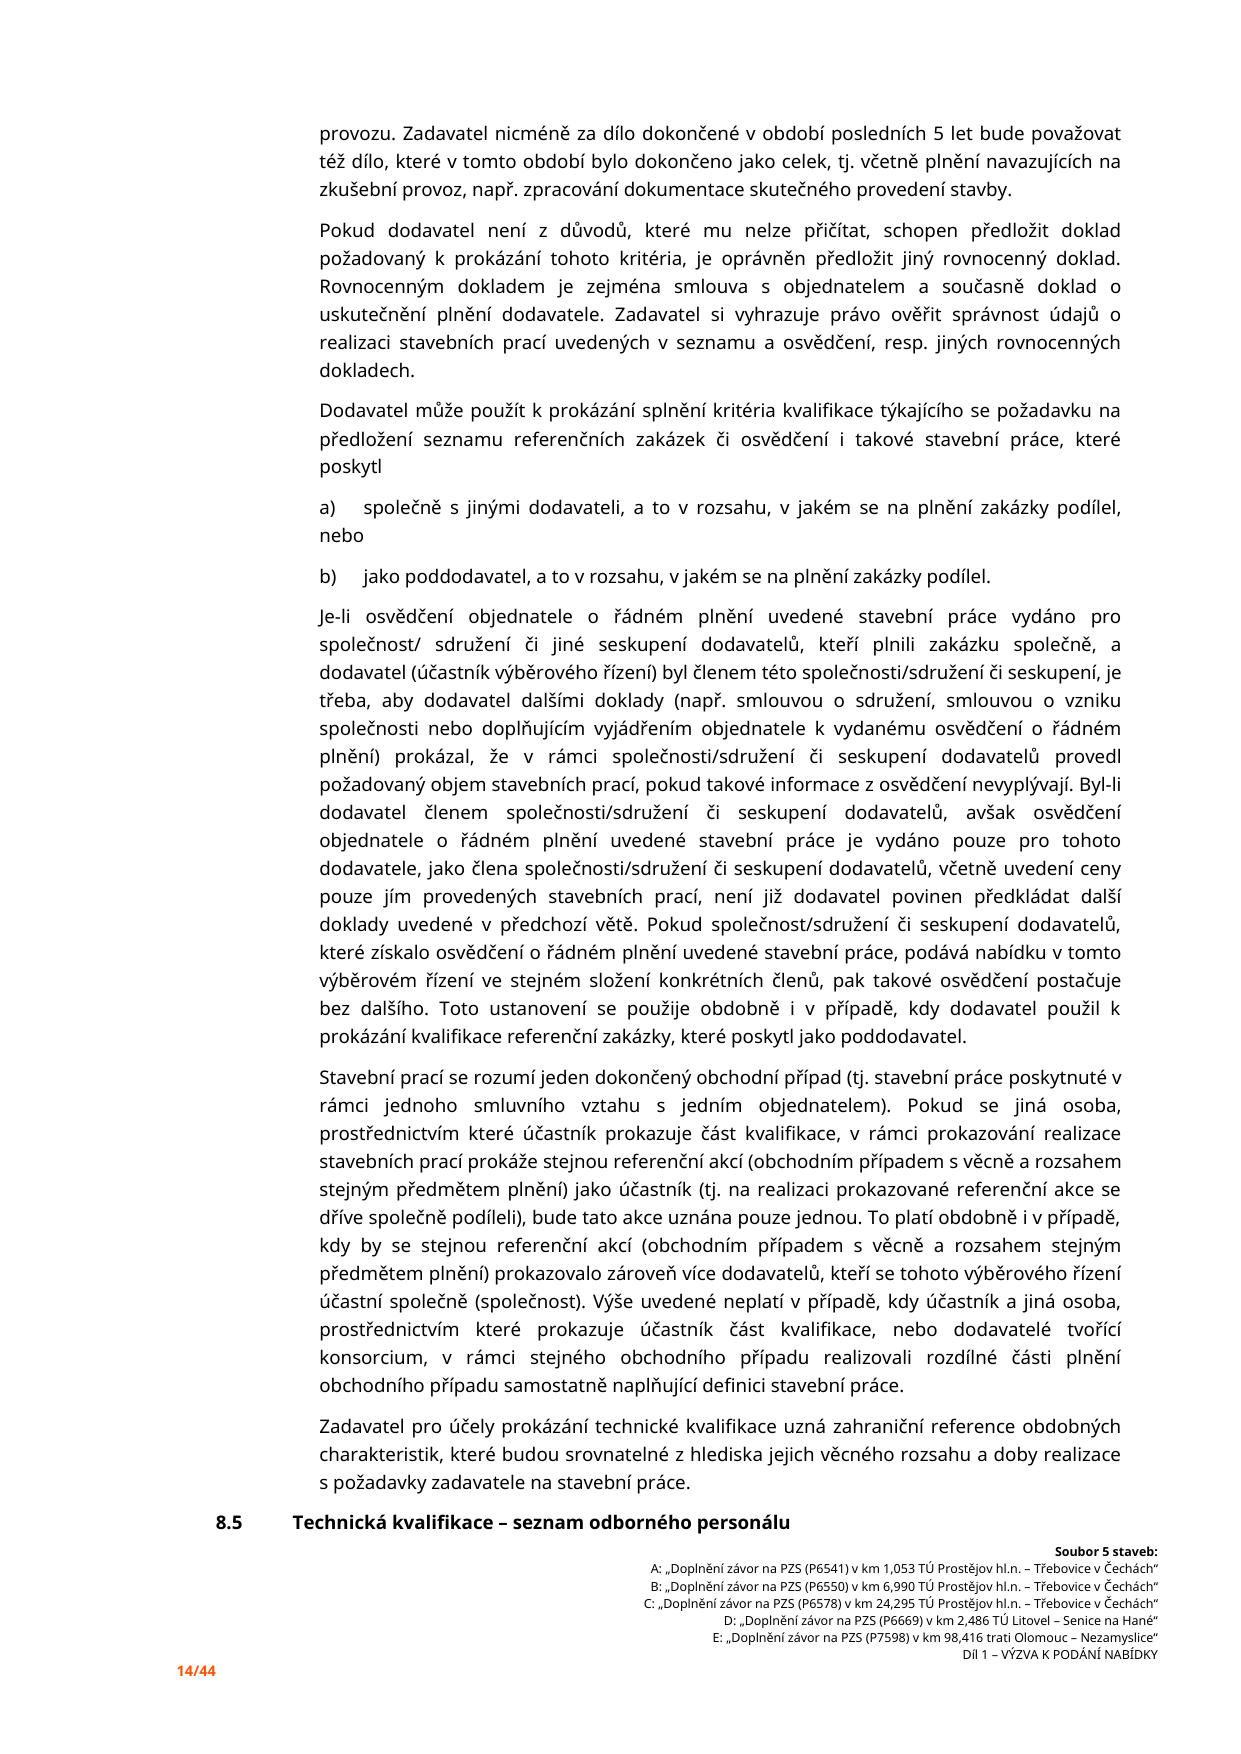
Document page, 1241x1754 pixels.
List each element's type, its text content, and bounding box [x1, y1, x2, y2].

text a) společně s jinými dodavateli, a to v rozsahu, v jakém se na plnění zakázky podílel, nebo [319, 494, 1122, 548]
text Je-li osvědčení objednatele o řádném plnění uvedené stavební práce vydáno pro společnost/ sdružení či jiné seskupení dodavatelů, kteří plnili zakázku společně, a dodavatel (účastník výběrového řízení) byl členem této společnosti/sdružení či seskupení, je třeba, aby dodavatel dalšími doklady (např. smlouvou o sdružení, smlouvou o vzniku společnosti nebo doplňujícím vyjádřením objednatele k vydanému osvědčení o řádném plnění) prokázal, že v rámci společnosti/sdružení či seskupení dodavatelů provedl požadovaný objem stavebních prací, pokud takové informace z osvědčení nevyplývají. Byl-li dodavatel členem společnosti/sdružení či seskupení dodavatelů, avšak osvědčení objednatele o řádném plnění uvedené stavební práce je vydáno pouze pro tohoto dodavatele, jako člena společnosti/sdružení či seskupení dodavatelů, včetně uvedení ceny pouze jím provedených stavebních prací, není již dodavatel povinen předkládat další doklady uvedené v předchozí větě. Pokud společnost/sdružení či seskupení dodavatelů, které získalo osvědčení o řádném plnění uvedené stavební práce, podává nabídku v tomto výběrovém řízení ve stejném složení konkrétních členů, pak takové osvědčení postačuje bez dalšího. Toto ustanovení se použije obdobně i v případě, kdy dodavatel použil k prokázání kvalifikace referenční zakázky, které poskytl jako poddodavatel. [319, 603, 1122, 1049]
text b) jako poddodavatel, a to v rozsahu, v jakém se na plnění zakázky podílel. [319, 563, 1122, 588]
text Pokud dodavatel není z důvodů, které mu nelze přičítat, schopen předložit doklad požadovaný k prokázání tohoto kritéria, je oprávněn předložit jiný rovnocenný doklad. Rovnocenným dokladem je zejména smlouva s objednatelem a současně doklad o uskutečnění plnění dodavatele. Zadavatel si vyhrazuje právo ověřit správnost údajů o realizaci stavebních prací uvedených v seznamu a osvědčení, resp. jiných rovnocenných dokladech. [319, 217, 1122, 383]
text Stavební prací se rozumí jeden dokončený obchodní případ (tj. stavební práce poskytnuté v rámci jednoho smluvního vztahu s jedním objednatelem). Pokud se jiná osoba, prostřednictvím které účastník prokazuje část kvalifikace, v rámci prokazování realizace stavebních prací prokáže stejnou referenční akcí (obchodním případem s věcně a rozsahem stejným předmětem plnění) jako účastník (tj. na realizaci prokazované referenční akce se dříve společně podíleli), bude tato akce uznána pouze jednou. To platí obdobně i v případě, kdy by se stejnou referenční akcí (obchodním případem s věcně a rozsahem stejným předmětem plnění) prokazovalo zároveň více dodavatelů, kteří se tohoto výběrového řízení účastní společně (společnost). Výše uvedené neplatí v případě, kdy účastník a jiná osoba, prostřednictvím které prokazuje účastník část kvalifikace, nebo dodavatelé tvořící konsorcium, v rámci stejného obchodního případu realizovali rozdílné části plnění obchodního případu samostatně naplňující definici stavební práce. [319, 1064, 1122, 1398]
text Dodavatel může použít k prokázání splnění kritéria kvalifikace týkajícího se požadavku na předložení seznamu referenčních zakázek či osvědčení i takové stavební práce, které poskytl [319, 398, 1122, 479]
text Technická kvalifikace – seznam odborného personálu [216, 1509, 1122, 1535]
text Zadavatel pro účely prokázání technické kvalifikace uzná zahraniční reference obdobných charakteristik, které budou srovnatelné z hlediska jejich věcného rozsahu a doby realizace s požadavky zadavatele na stavební práce. [319, 1413, 1122, 1494]
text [319, 121, 1122, 202]
